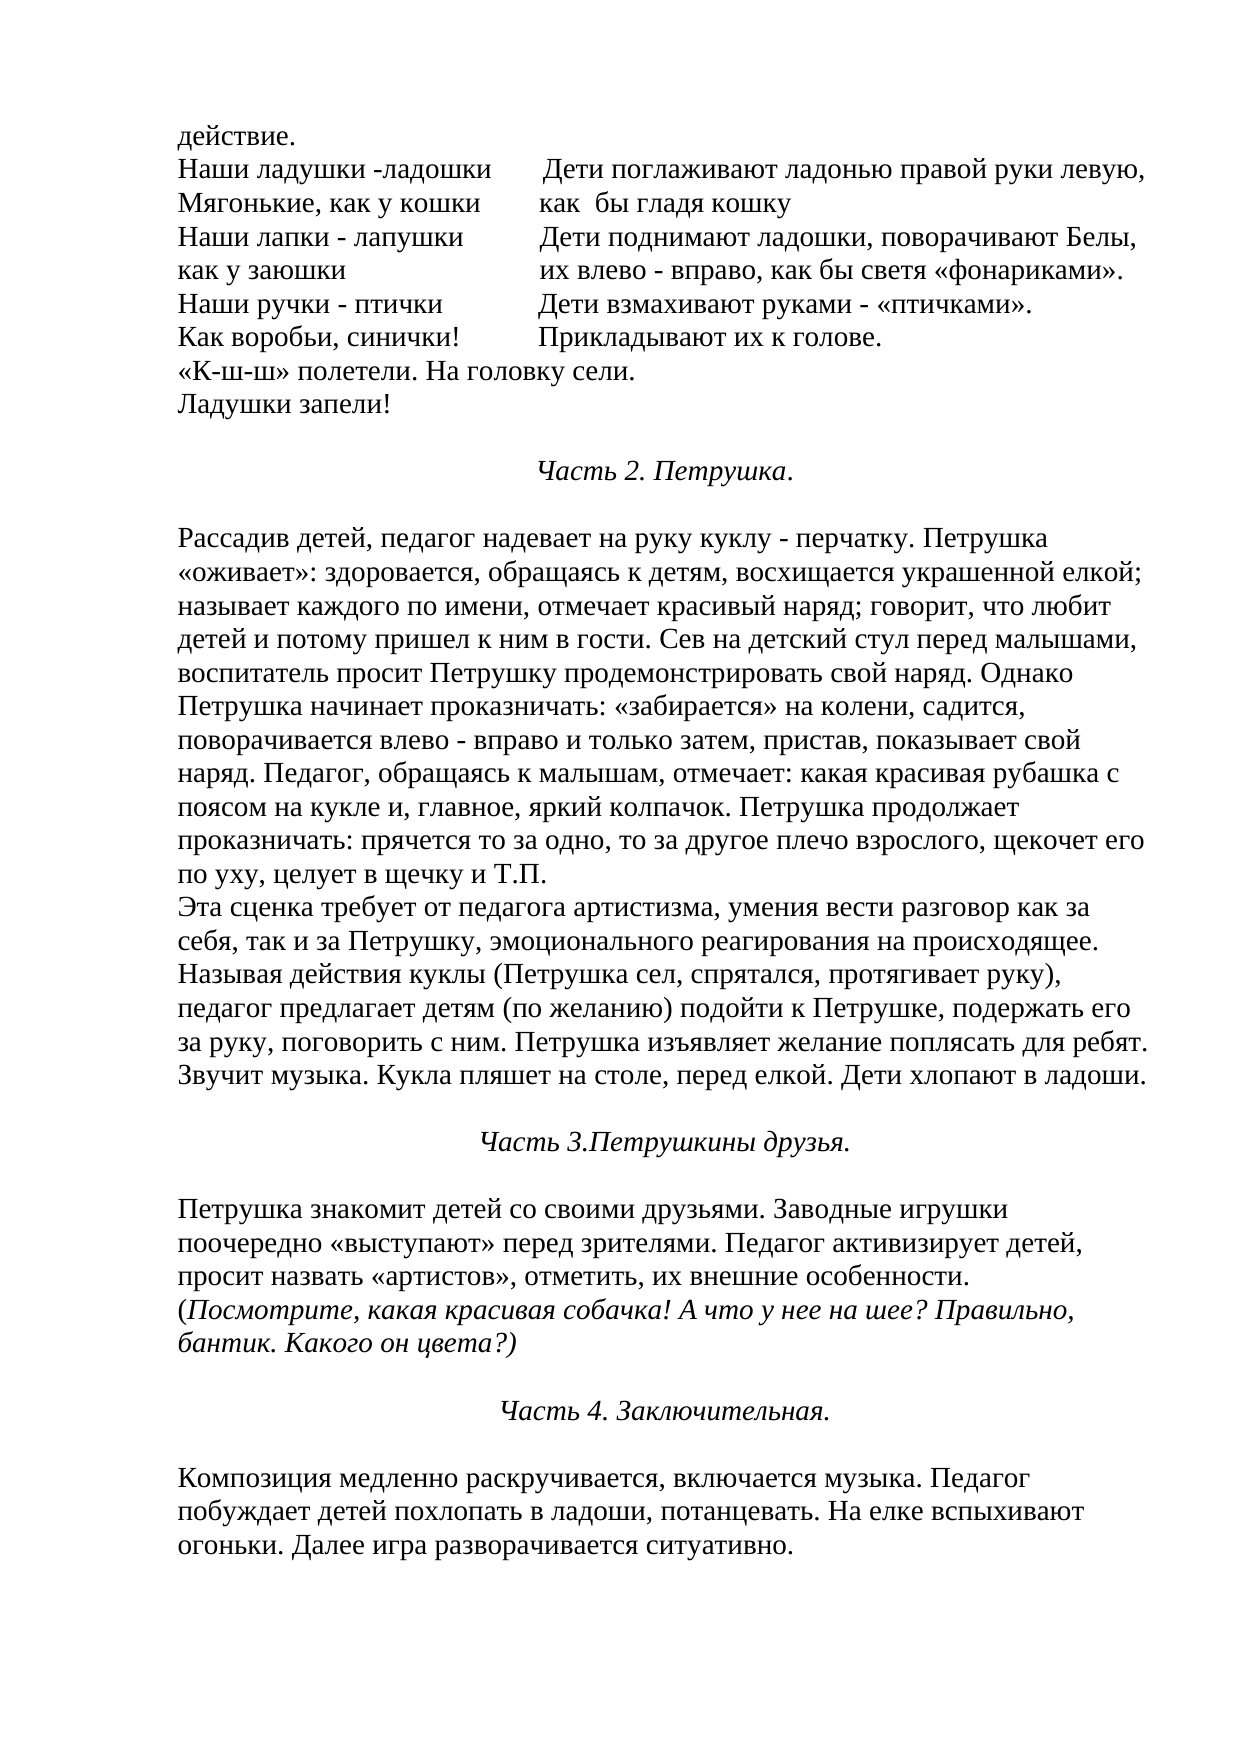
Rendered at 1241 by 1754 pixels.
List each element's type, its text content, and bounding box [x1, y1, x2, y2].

text Рассадив детей, педагог надевает на руку куклу - перчатку. Петрушка «оживает»: здоровается, обращаясь к детям, восхищается украшенной елкой; называет каждого по имени, отмечает красивый наряд; говорит, что любит детей и потому пришел к ним в гости. Сев на детский стул перед малышами, воспитатель просит Петрушку продемонстрировать свой наряд. Однако Петрушка начинает проказничать: «забирается» на колени, садится, поворачивается влево - вправо и только затем, пристав, показывает свой наряд. Педагог, обращаясь к малышам, отмечает: какая красивая рубашка с поясом на кукле и, главное, яркий колпачок. Петрушка продолжает проказничать: прячется то за одно, то за другое плечо взрослого, щекочет его по уху, целует в щечку и Т.П. [177, 521, 1152, 889]
text Ладушки запели! [177, 386, 1152, 420]
text Часть 3.Петрушкины друзья. [177, 1124, 1152, 1158]
text Наши лапки - лапушки Дети поднимают ладошки, поворачивают Белы, [177, 219, 1152, 252]
text Наши ручки - птички Дети взмахивают руками - «птичками». [177, 286, 1152, 319]
text Часть 4. Заключительная. [177, 1393, 1152, 1426]
text действие. [177, 118, 1152, 152]
text Эта сценка требует от педагога артистизма, умения вести разговор как за себя, так и за Петрушку, эмоционального реагирования на происходящее. Называя действия куклы (Петрушка сел, спрятался, протягивает руку), педагог предлагает детям (по желанию) подойти к Петрушке, подержать его за руку, поговорить с ним. Петрушка изъявляет желание поплясать для ребят. Звучит музыка. Кукла пляшет на столе, перед елкой. Дети хлопают в ладоши. [177, 889, 1152, 1091]
text Композиция медленно раскручивается, включается музыка. Педагог побуждает детей похлопать в ладоши, потанцевать. На елке вспыхивают огоньки. Далее игра разворачивается ситуативно. [177, 1460, 1152, 1560]
text Петрушка знакомит детей со своими друзьями. Заводные игрушки поочередно «выступают» перед зрителями. Педагог активизирует детей, просит назвать «артистов», отметить, их внешние особенности. (Посмотрите, какая красивая собачка! А что у нее на шее? Правильно, бантик. Какого он цвета?) [177, 1191, 1152, 1359]
text Наши ладушки -ладошки Дети поглаживают ладонью правой руки левую, Мягонькие, как у кошки как бы гладя кошку [177, 152, 1152, 219]
text «К-ш-ш» полетели. На головку сели. [177, 353, 1152, 386]
text как у заюшки их влево - вправо, как бы светя «фонариками». [177, 252, 1152, 286]
text Часть 2. Петрушка. [177, 453, 1152, 487]
text Как воробьи, синички! Прикладывают их к голове. [177, 319, 1152, 353]
